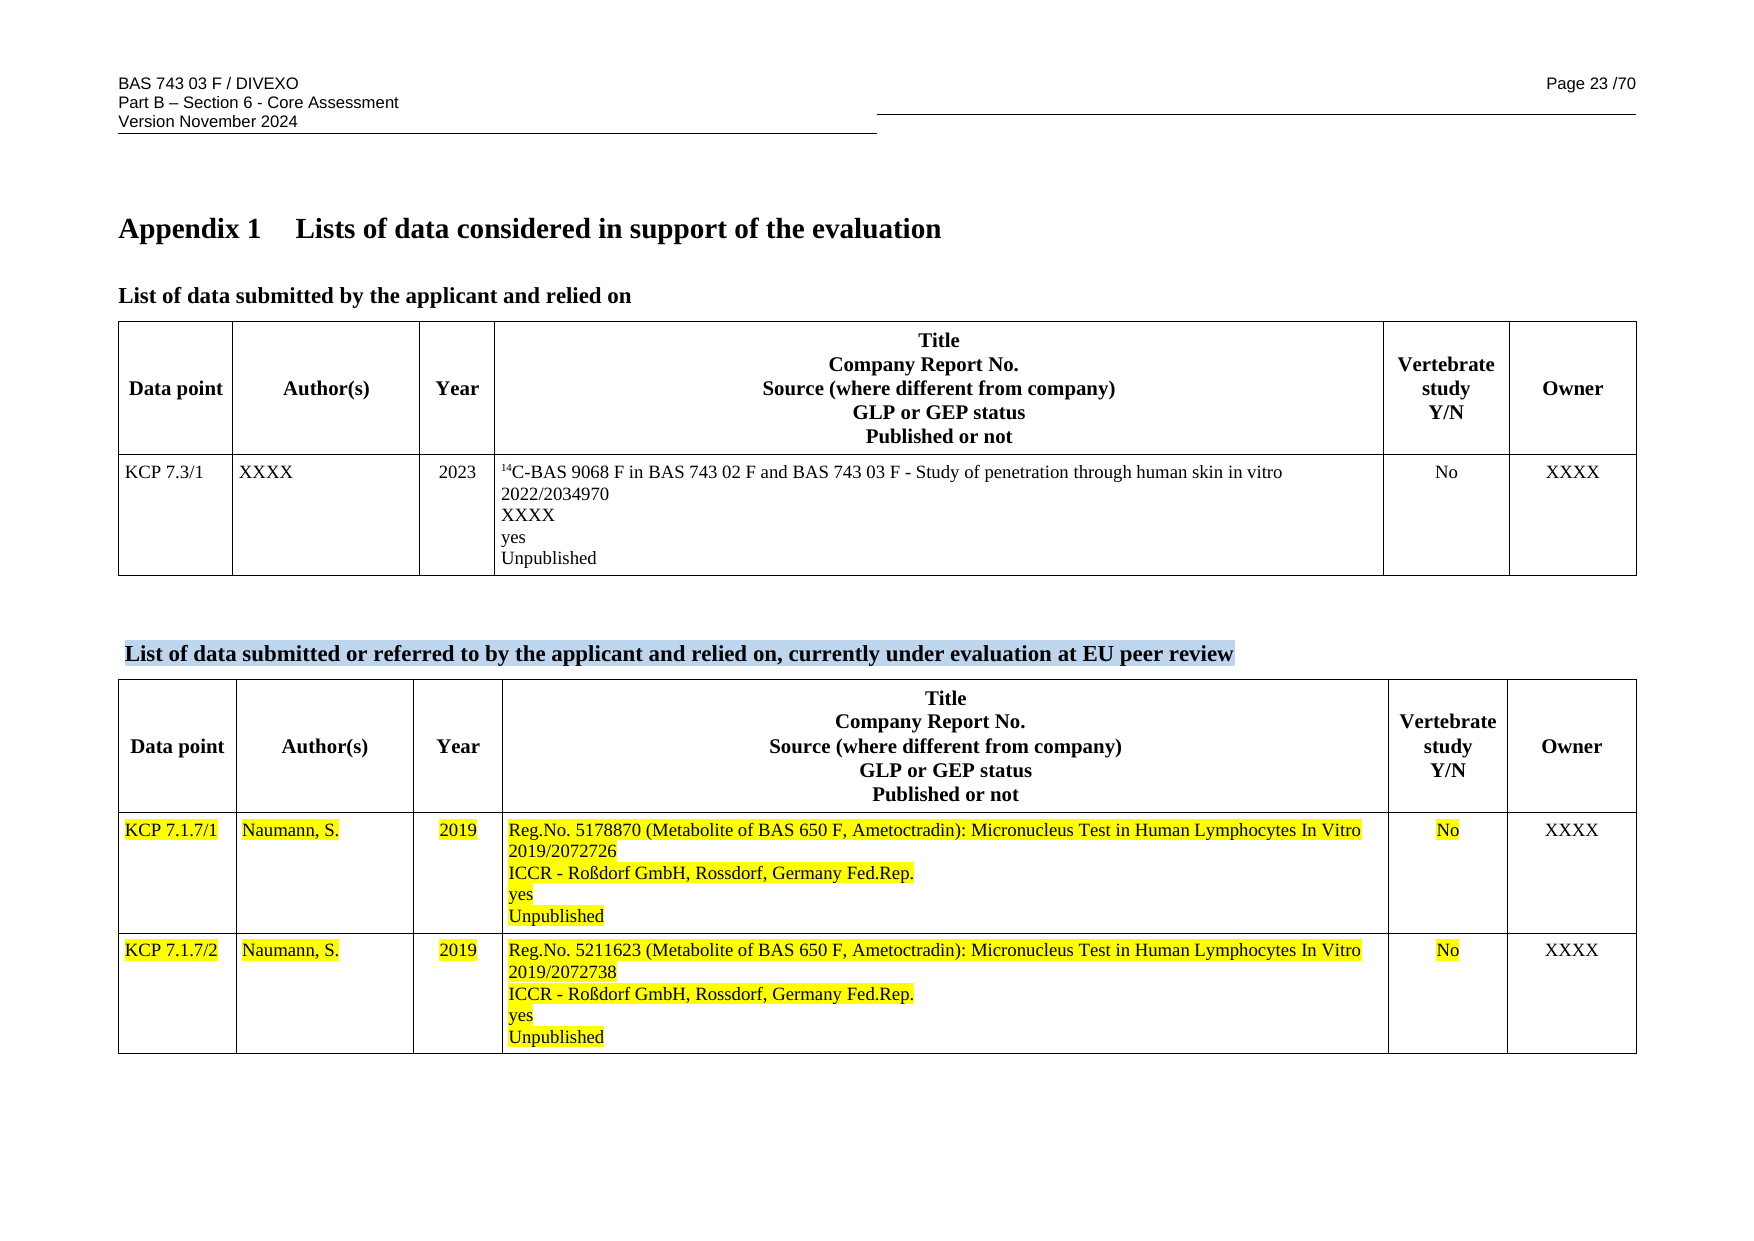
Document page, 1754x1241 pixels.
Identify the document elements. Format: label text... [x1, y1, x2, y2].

table_header Title Company Report No. Source (where different from company) GLP or GEP status Published or not [495, 322, 1383, 454]
table_cell KCP 7.1.7/1 [119, 813, 236, 932]
table_cell XXXX [233, 455, 419, 575]
text List of data submitted by the applicant and relied on [118, 282, 1636, 308]
text List of data submitted or referred to by the applicant and relied on, currently under evaluation at EU peer review [124, 639, 1636, 666]
table_header Data point [119, 322, 232, 454]
table_cell 2023 [420, 455, 494, 575]
table_header Author(s) [233, 322, 419, 454]
text Lists of data considered in support of the evaluation [118, 211, 1636, 244]
table_header Author(s) [237, 680, 413, 812]
table_cell No [1389, 934, 1507, 1053]
table_cell Naumann, S. [237, 934, 413, 1053]
table_cell No [1389, 813, 1507, 932]
table_header Data point [119, 680, 236, 812]
table_cell Reg.No. 5178870 (Metabolite of BAS 650 F, Ametoctradin): Micronucleus Test in Human Lymphocytes In Vitro 2019/2072726 ICCR - Roßdorf GmbH, Rossdorf, Germany Fed.Rep. yes Unpublished [503, 813, 1388, 932]
table_cell 2019 [414, 934, 502, 1053]
table_cell No [1384, 455, 1509, 575]
table_cell XXXX [1508, 813, 1636, 932]
table_header Year [420, 322, 494, 454]
table_cell Naumann, S. [237, 813, 413, 932]
table_header Owner [1508, 680, 1636, 812]
table_header Owner [1510, 322, 1636, 454]
table_header Vertebrate study Y/N [1384, 322, 1509, 454]
table_header Vertebrate study Y/N [1389, 680, 1507, 812]
table_cell 2019 [414, 813, 502, 932]
table_cell Reg.No. 5211623 (Metabolite of BAS 650 F, Ametoctradin): Micronucleus Test in Human Lymphocytes In Vitro 2019/2072738 ICCR - Roßdorf GmbH, Rossdorf, Germany Fed.Rep. yes Unpublished [503, 934, 1388, 1053]
table_cell XXXX [1510, 455, 1636, 575]
table_cell KCP 7.3/1 [119, 455, 232, 575]
table_cell KCP 7.1.7/2 [119, 934, 236, 1053]
table_header Year [414, 680, 502, 812]
table_cell 14C-BAS 9068 F in BAS 743 02 F and BAS 743 03 F - Study of penetration through human skin in vitro 2022/2034970 XXXX yes Unpublished [495, 455, 1383, 575]
table_cell XXXX [1508, 934, 1636, 1053]
table_header Title Company Report No. Source (where different from company) GLP or GEP status Published or not [503, 680, 1388, 812]
